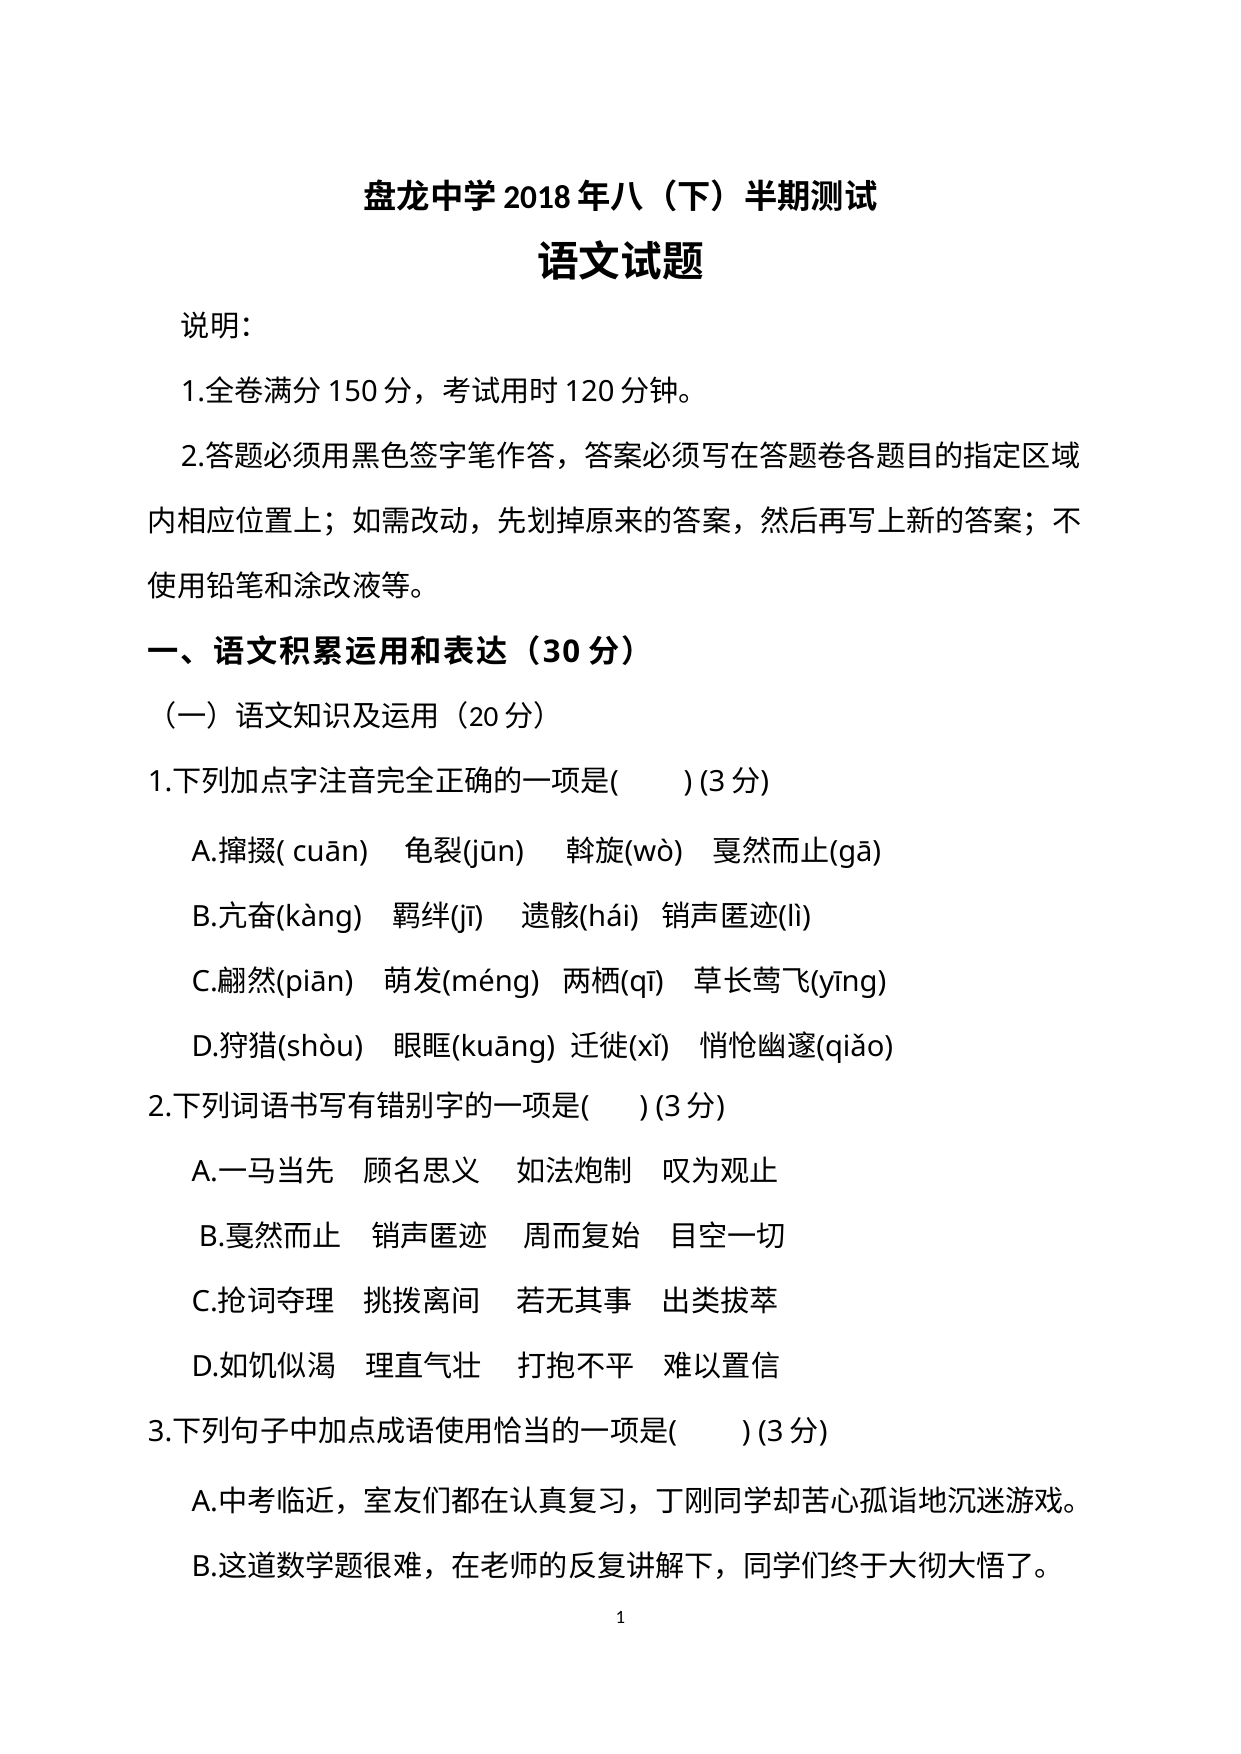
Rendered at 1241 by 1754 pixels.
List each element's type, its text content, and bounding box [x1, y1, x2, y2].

text C.抢词夺理 挑拨离间 若无其事 出类拔萃 [148, 1266, 1092, 1331]
text 1.下列加点字注音完全正确的一项是( ) (3分) [148, 746, 1092, 811]
text A.撺掇( cuān) 龟裂(jūn) 斡旋(wò) 戛然而止(gā) [148, 811, 1092, 876]
text 盘龙中学2018年八（下）半期测试 [148, 161, 1092, 226]
text 1.全卷满分150分，考试用时120分钟。 [148, 356, 1092, 421]
text B.这道数学题很难，在老师的反复讲解下，同学们终于大彻大悟了。 [148, 1526, 1092, 1591]
text 2.下列词语书写有错别字的一项是( ) (3分) [148, 1071, 1092, 1136]
text 2.答题必须用黑色签字笔作答，答案必须写在答题卷各题目的指定区域内相应位置上；如需改动，先划掉原来的答案，然后再写上新的答案；不使用铅笔和涂改液等。 [148, 421, 1092, 616]
text B.戛然而止 销声匿迹 周而复始 目空一切 [148, 1201, 1092, 1266]
text 一、语文积累运用和表达（30分） [148, 616, 1092, 681]
text 语文试题 [148, 226, 1092, 291]
text D.狩猎(shòu) 眼眶(kuāng) 迁徙(xǐ) 悄怆幽邃(qiǎo) [148, 1006, 1092, 1071]
text （一）语文知识及运用（20分） [148, 681, 1092, 746]
text A.中考临近，室友们都在认真复习，丁刚同学却苦心孤诣地沉迷游戏。 [148, 1461, 1092, 1526]
text B.亢奋(kàng) 羁绊(jī) 遗骸(hái) 销声匿迹(lì) [148, 876, 1092, 941]
text 说明： [148, 291, 1092, 356]
text A.一马当先 顾名思义 如法炮制 叹为观止 [148, 1136, 1092, 1201]
text 3.下列句子中加点成语使用恰当的一项是( ) (3分) [148, 1396, 1092, 1461]
text D.如饥似渴 理直气壮 打抱不平 难以置信 [148, 1331, 1092, 1396]
text C.翩然(piān) 萌发(méng) 两栖(qī) 草长莺飞(yīng) [148, 941, 1092, 1006]
